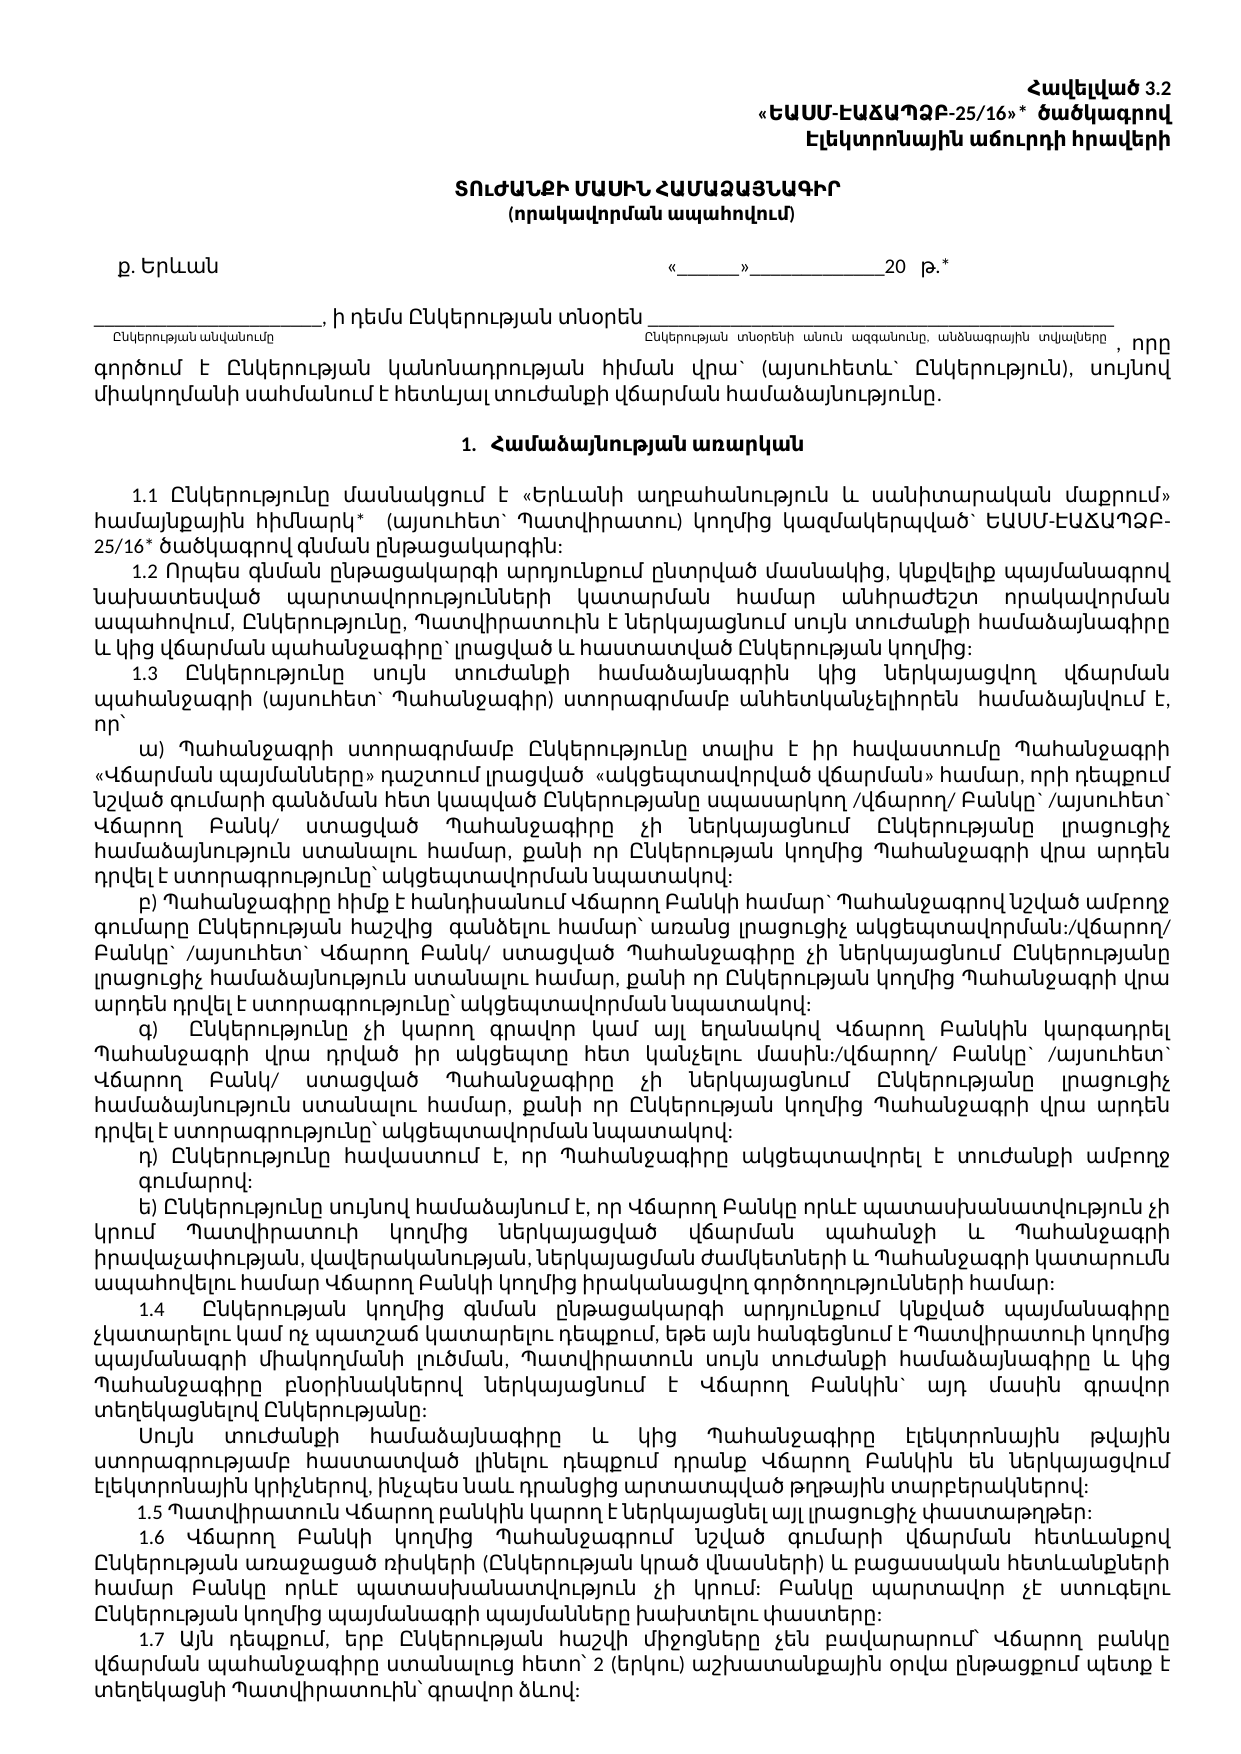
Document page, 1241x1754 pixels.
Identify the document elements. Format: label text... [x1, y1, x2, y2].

text 1.7 Այն դեպքում, երբ Ընկերության հաշվի միջոցները չեն բավարարում՝ Վճարող բանկը վճարման պահանջագիրը ստանալուց հետո՝ 2 (երկու) աշխատանքային օրվա ընթացքում պետք է տեղեկացնի Պատվիրատուին՝ գրավոր ձևով: [94, 1626, 1171, 1702]
text «ԵԱՍՄ-ԷԱՃԱՊՁԲ-25/16»* ծածկագրով [94, 100, 1171, 126]
text Ընկերության անվանումը Ընկերության տնօրենի անուն ազգանունը, անձնագրային տվյալները , որը գործում է Ընկերության կանոնադրության հիման վրա` (այսուհետև` Ընկերություն), սույնով միակողմանի սահմանում է հետևյալ տուժանքի վճարման համաձայնությունը. [94, 330, 1171, 406]
text (որակավորման ապահովում) [94, 202, 1171, 225]
text ՏՈւԺԱՆՔԻ ՄԱՍԻՆ ՀԱՄԱՁԱՅՆԱԳԻՐ [94, 177, 1171, 202]
text 1.4 Ընկերության կողմից գնման ընթացակարգի արդյունքում կնքված պայմանագիրը չկատարելու կամ ոչ պատշաճ կատարելու դեպքում, եթե այն հանգեցնում է Պատվիրատուի կողմից պայմանագրի միակողմանի լուծման, Պատվիրատուն սույն տուժանքի համաձայնագիրը և կից Պահանջագիրը բնօրինակներով ներկայացնում է Վճարող Բանկին` այդ մասին գրավոր տեղեկացնելով Ընկերությանը: [94, 1296, 1171, 1423]
text 1.6 Վճարող Բանկի կողմից Պահանջագրում նշված գումարի վճարման հետևանքով Ընկերության առաջացած ռիսկերի (Ընկերության կրած վնասների) և բացասական հետևանքների համար Բանկը որևէ պատասխանատվություն չի կրում: Բանկը պարտավոր չէ ստուգելու Ընկերության կողմից պայմանագրի պայմանները խախտելու փաստերը: [94, 1524, 1171, 1626]
text Հավելված 3.2 [94, 75, 1171, 100]
text դ) Ընկերությունը հավաստում է, որ Պահանջագիրը ակցեպտավորել է տուժանքի ամբողջ գումարով: [138, 1143, 1171, 1194]
text Սույն տուժանքի համաձայնագիրը և կից Պահանջագիրը էլեկտրոնային թվային ստորագրությամբ հաստատված լինելու դեպքում դրանք Վճարող Բանկին են ներկայացվում էլեկտրոնային կրիչներով, ինչպես նաև դրանցից արտատպված թղթային տարբերակներով: [94, 1423, 1171, 1499]
text ք. Երևան «______»_____________20 թ.* [94, 254, 1171, 279]
text ա) Պահանջագրի ստորագրմամբ Ընկերությունը տալիս է իր հավաստումը Պահանջագրի «Վճարման պայմանները» դաշտում լրացված «ակցեպտավորված վճարման» համար, որի դեպքում նշված գումարի գանձման հետ կապված Ընկերությանը սպասարկող /վճարող/ Բանկը` /այսուհետ` Վճարող Բանկ/ ստացված Պահանջագիրը չի ներկայացնում Ընկերությանը լրացուցիչ համաձայնություն ստանալու համար, քանի որ Ընկերության կողմից Պահանջագրի վրա արդեն դրվել է ստորագրությունը՝ ակցեպտավորման նպատակով: [94, 737, 1171, 889]
text գ) Ընկերությունը չի կարող գրավոր կամ այլ եղանակով Վճարող Բանկին կարգադրել Պահանջագրի վրա դրված իր ակցեպտը հետ կանչելու մասին:/վճարող/ Բանկը` /այսուհետ` Վճարող Բանկ/ ստացված Պահանջագիրը չի ներկայացնում Ընկերությանը լրացուցիչ համաձայնություն ստանալու համար, քանի որ Ընկերության կողմից Պահանջագրի վրա արդեն դրվել է ստորագրությունը՝ ակցեպտավորման նպատակով: [94, 1016, 1171, 1143]
text 1.1 Ընկերությունը մասնակցում է «Երևանի աղբահանություն և սանիտարական մաքրում» համայնքային հիմնարկ* (այսուհետ` Պատվիրատու) կողմից կազմակերպված` ԵԱՍՄ-ԷԱՃԱՊՁԲ-25/16* ծածկագրով գնման ընթացակարգին: [94, 482, 1171, 559]
text 1.5 Պատվիրատուն Վճարող բանկին կարող է ներկայացնել այլ լրացուցիչ փաստաթղթեր: [94, 1499, 1171, 1524]
text 1.3 Ընկերությունը սույն տուժանքի համաձայնագրին կից ներկայացվող վճարման պահանջագրի (այսուհետ` Պահանջագիր) ստորագրմամբ անհետկանչելիորեն համաձայնվում է, որ՝ [94, 660, 1171, 737]
text 1.2 Որպես գնման ընթացակարգի արդյունքում ընտրված մասնակից, կնքվելիք պայմանագրով նախատեսված պարտավորությունների կատարման համար անհրաժեշտ որակավորման ապահովում, Ընկերությունը, Պատվիրատուին է ներկայացնում սույն տուժանքի համաձայնագիրը և կից վճարման պահանջագիրը` լրացված և հաստատված Ընկերության կողմից: [94, 559, 1171, 660]
text բ) Պահանջագիրը հիմք է հանդիսանում Վճարող Բանկի համար` Պահանջագրով նշված ամբողջ գումարը Ընկերության հաշվից գանձելու համար՝ առանց լրացուցիչ ակցեպտավորման:/վճարող/ Բանկը` /այսուհետ` Վճարող Բանկ/ ստացված Պահանջագիրը չի ներկայացնում Ընկերությանը լրացուցիչ համաձայնություն ստանալու համար, քանի որ Ընկերության կողմից Պահանջագրի վրա արդեն դրվել է ստորագրությունը՝ ակցեպտավորման նպատակով: [94, 889, 1171, 1016]
text 1. Համաձայնության առարկան [94, 432, 1171, 457]
text Էլեկտրոնային աճուրդի հրավերի [94, 126, 1171, 151]
text ե) Ընկերությունը սույնով համաձայնում է, որ Վճարող Բանկը որևէ պատասխանատվություն չի կրում Պատվիրատուի կողմից ներկայացված վճարման պահանջի և Պահանջագրի իրավաչափության, վավերականության, ներկայացման ժամկետների և Պահանջագրի կատարումն ապահովելու համար Վճարող Բանկի կողմից իրականացվող գործողությունների համար: [94, 1194, 1171, 1296]
text ______________________, ի դեմս Ընկերության տնօրեն _____________________________________________ [94, 304, 1171, 330]
